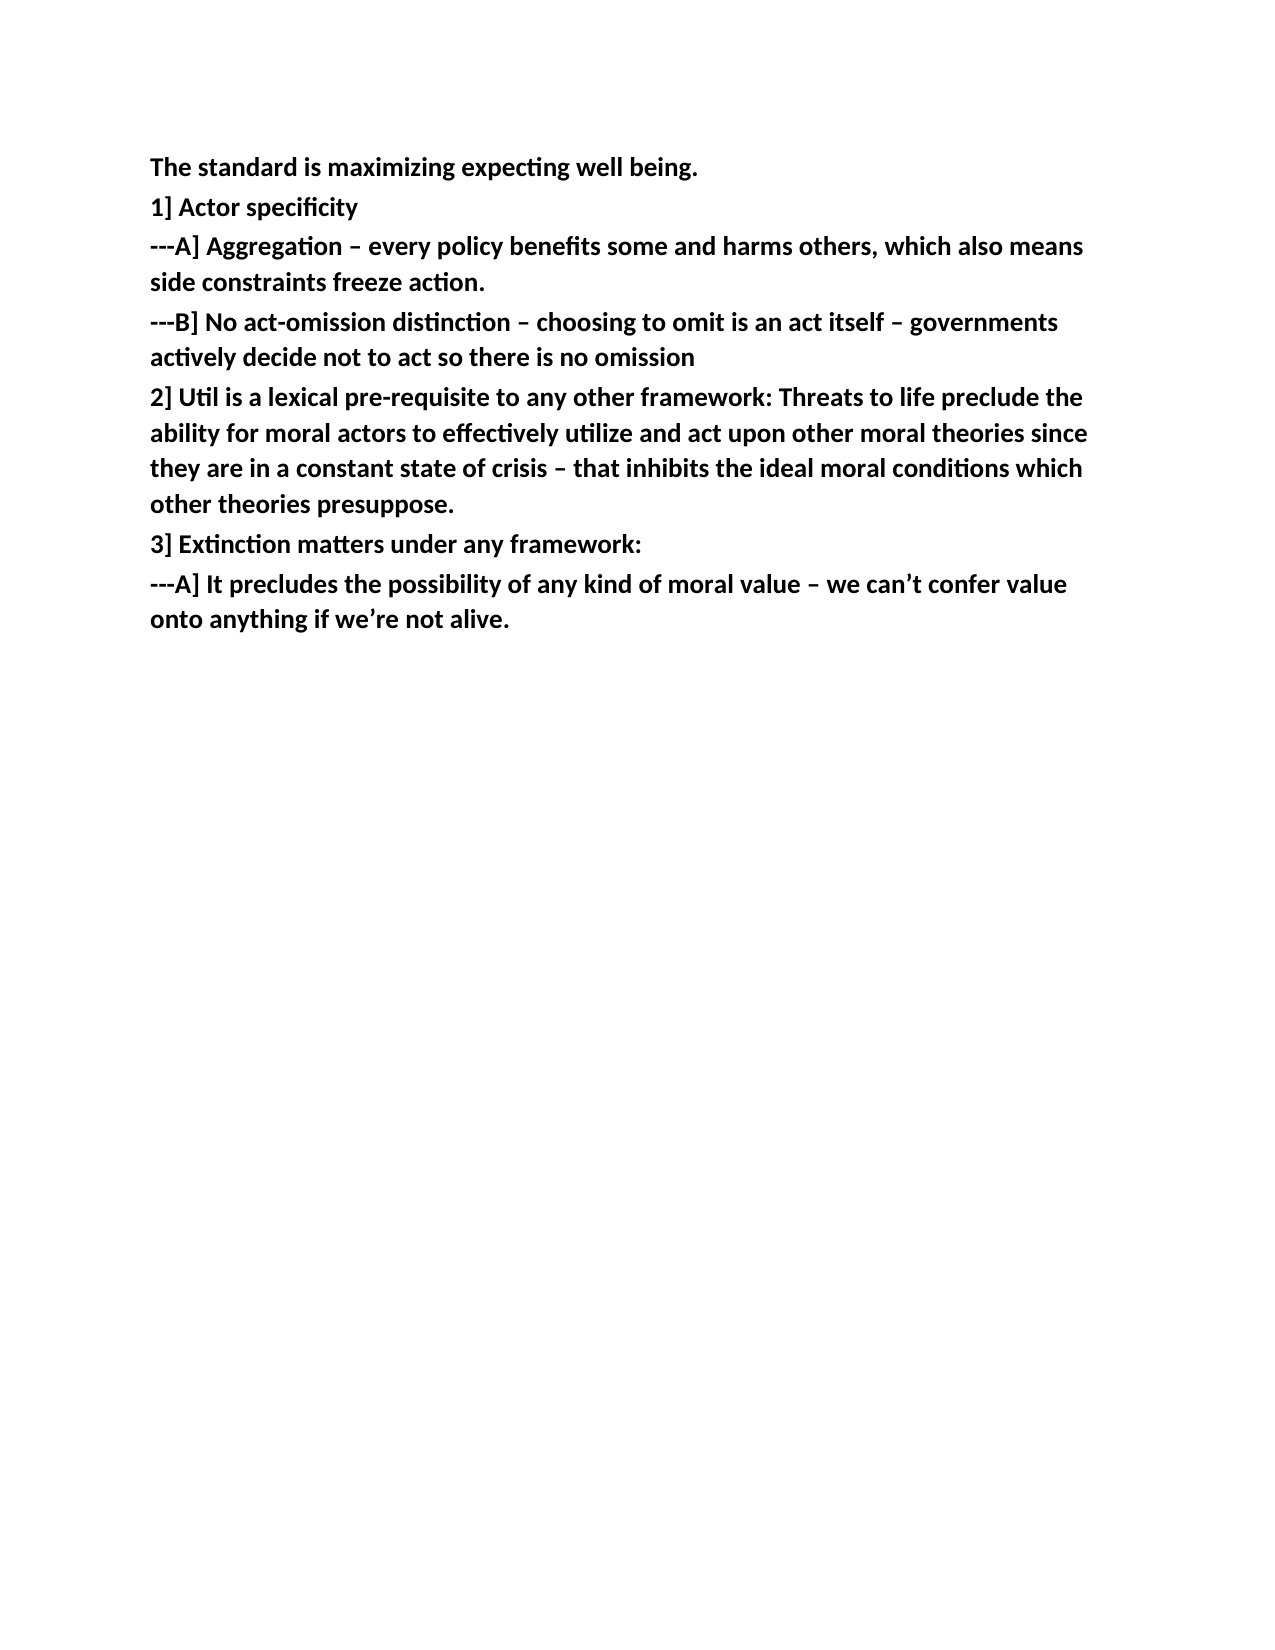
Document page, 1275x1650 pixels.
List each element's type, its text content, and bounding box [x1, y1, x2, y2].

subtitle 3] Extinction matters under any framework: [150, 527, 1125, 560]
subtitle 1] Actor specificity [150, 190, 1125, 223]
subtitle ---A] It precludes the possibility of any kind of moral value – we can’t confer value onto anything if we’re not alive. [150, 567, 1125, 636]
subtitle ---B] No act-omission distinction – choosing to omit is an act itself – governments actively decide not to act so there is no omission [150, 305, 1125, 374]
subtitle 2] Util is a lexical pre-requisite to any other framework: Threats to life preclude the ability for moral actors to effectively utilize and act upon other moral theories since they are in a constant state of crisis – that inhibits the ideal moral conditions which other theories presuppose. [150, 380, 1125, 520]
subtitle The standard is maximizing expecting well being. [150, 150, 1125, 183]
subtitle ---A] Aggregation – every policy benefits some and harms others, which also means side constraints freeze action. [150, 229, 1125, 298]
